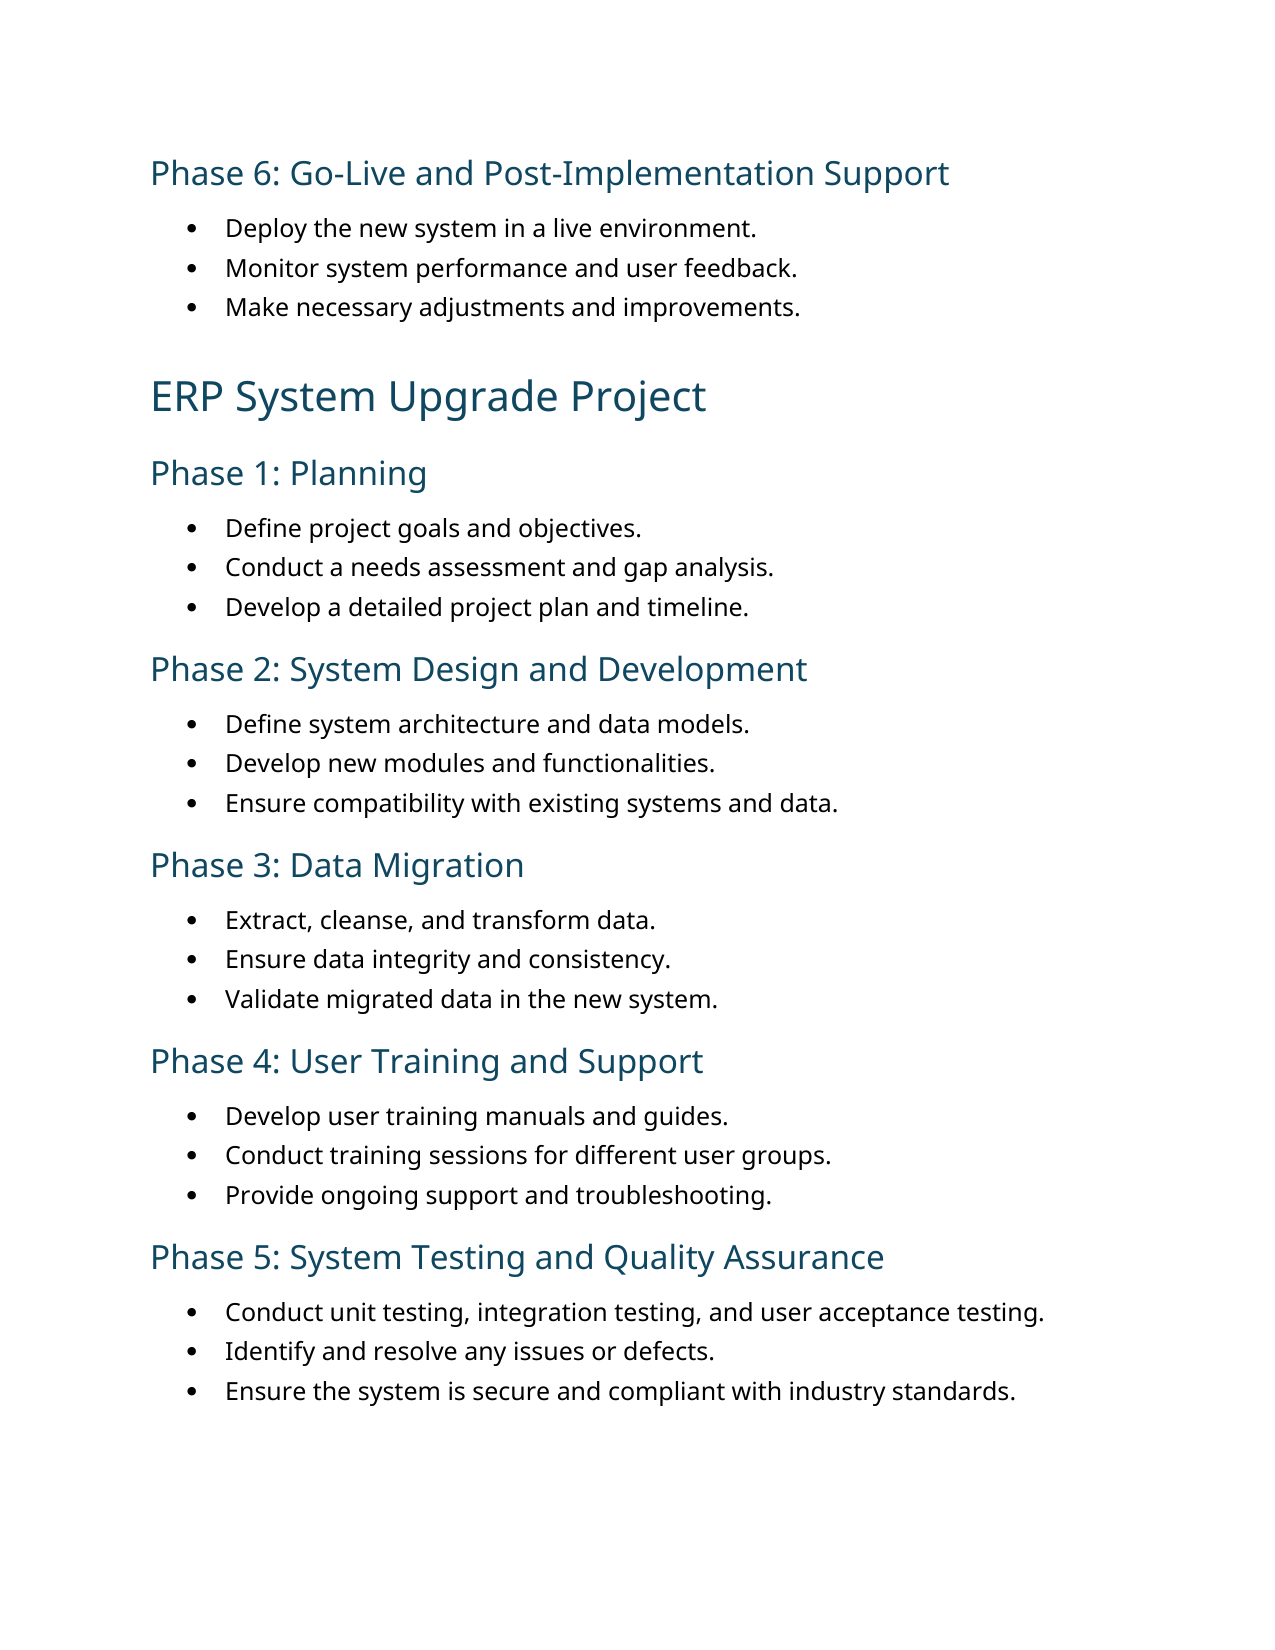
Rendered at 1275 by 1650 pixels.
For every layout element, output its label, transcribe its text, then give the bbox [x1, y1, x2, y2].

list Ensure the system is secure and compliant with industry standards. [187, 1373, 1125, 1407]
list Ensure data integrity and consistency. [187, 942, 1125, 976]
subtitle Phase 6: Go-Live and Post-Implementation Support [150, 150, 1125, 195]
subtitle Phase 5: System Testing and Quality Assurance [150, 1233, 1125, 1279]
list Ensure compatibility with existing systems and data. [187, 785, 1125, 819]
subtitle Phase 1: Planning [150, 449, 1125, 495]
list Identify and resolve any issues or defects. [187, 1334, 1125, 1368]
list Monitor system performance and user feedback. [187, 250, 1125, 284]
subtitle Phase 2: System Design and Development [150, 645, 1125, 691]
list Define system architecture and data models. [187, 706, 1125, 740]
subtitle ERP System Upgrade Project [150, 367, 1125, 424]
list Provide ongoing support and troubleshooting. [187, 1177, 1125, 1211]
list Make necessary adjustments and improvements. [187, 290, 1125, 324]
list Define project goals and objectives. [187, 510, 1125, 544]
list Conduct unit testing, integration testing, and user acceptance testing. [187, 1294, 1125, 1328]
list Extract, cleanse, and transform data. [187, 902, 1125, 936]
list Develop a detailed project plan and timeline. [187, 589, 1125, 623]
list Deploy the new system in a live environment. [187, 211, 1125, 245]
list Conduct a needs assessment and gap analysis. [187, 550, 1125, 584]
list Validate migrated data in the new system. [187, 981, 1125, 1015]
list Develop user training manuals and guides. [187, 1098, 1125, 1132]
list Conduct training sessions for different user groups. [187, 1138, 1125, 1172]
subtitle Phase 3: Data Migration [150, 841, 1125, 887]
list Develop new modules and functionalities. [187, 746, 1125, 780]
subtitle Phase 4: User Training and Support [150, 1037, 1125, 1083]
